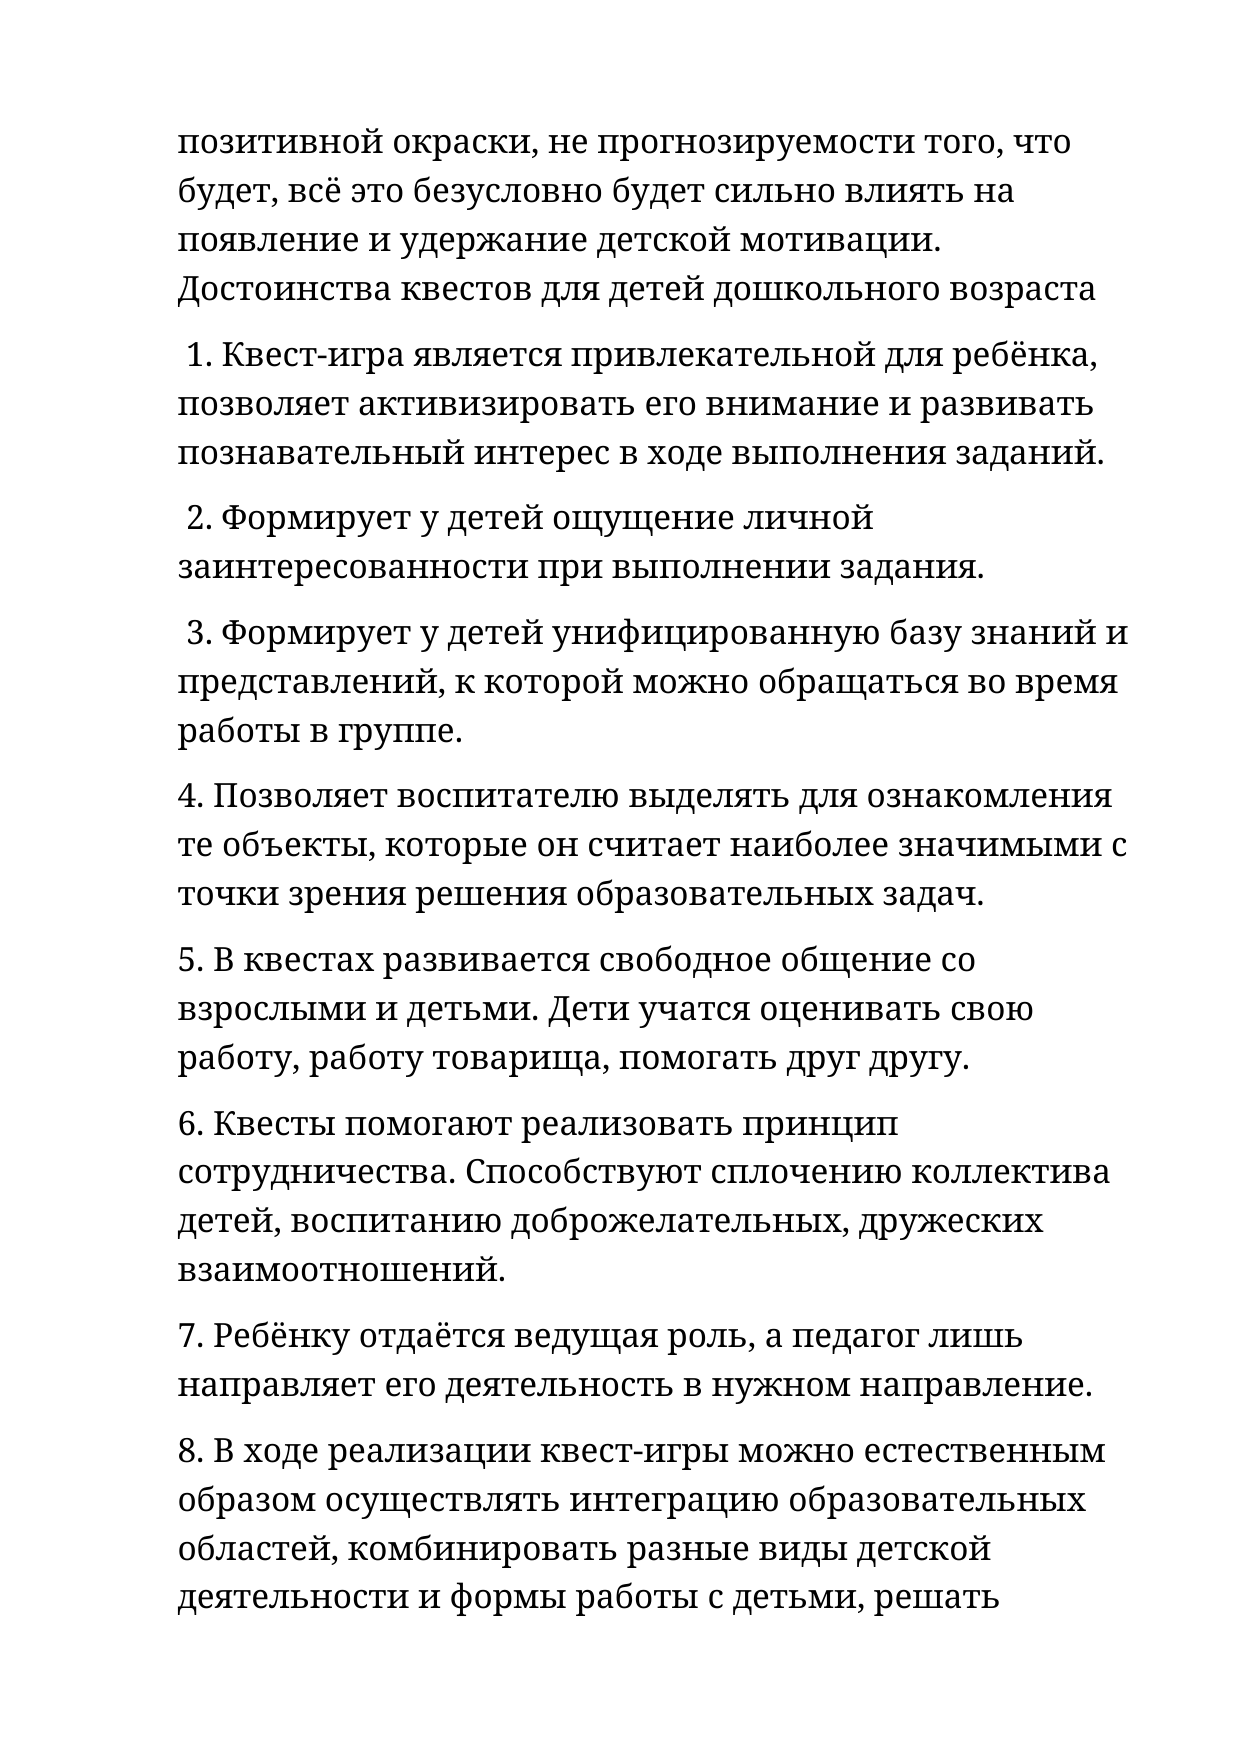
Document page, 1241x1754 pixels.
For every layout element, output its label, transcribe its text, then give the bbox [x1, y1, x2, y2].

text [177, 118, 1152, 310]
text 1. Квест-игра является привлекательной для ребёнка, позволяет активизировать его внимание и развивать познавательный интерес в ходе выполнения заданий. [177, 331, 1152, 474]
text 2. Формирует у детей ощущение личной заинтересованности при выполнении задания. [177, 494, 1152, 588]
text 3. Формирует у детей унифицированную базу знаний и представлений, к которой можно обращаться во время работы в группе. [177, 609, 1152, 752]
text 7. Ребёнку отдаётся ведущая роль, а педагог лишь направляет его деятельность в нужном направление. [177, 1312, 1152, 1406]
text 4. Позволяет воспитателю выделять для ознакомления те объекты, которые он считает наиболее значимыми с точки зрения решения образовательных задач. [177, 772, 1152, 916]
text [177, 1426, 1152, 1619]
text 5. В квестах развивается свободное общение со взрослыми и детьми. Дети учатся оценивать свою работу, работу товарища, помогать друг другу. [177, 936, 1152, 1079]
text 6. Квесты помогают реализовать принцип сотрудничества. Способствуют сплочению коллектива детей, воспитанию доброжелательных, дружеских взаимоотношений. [177, 1099, 1152, 1292]
